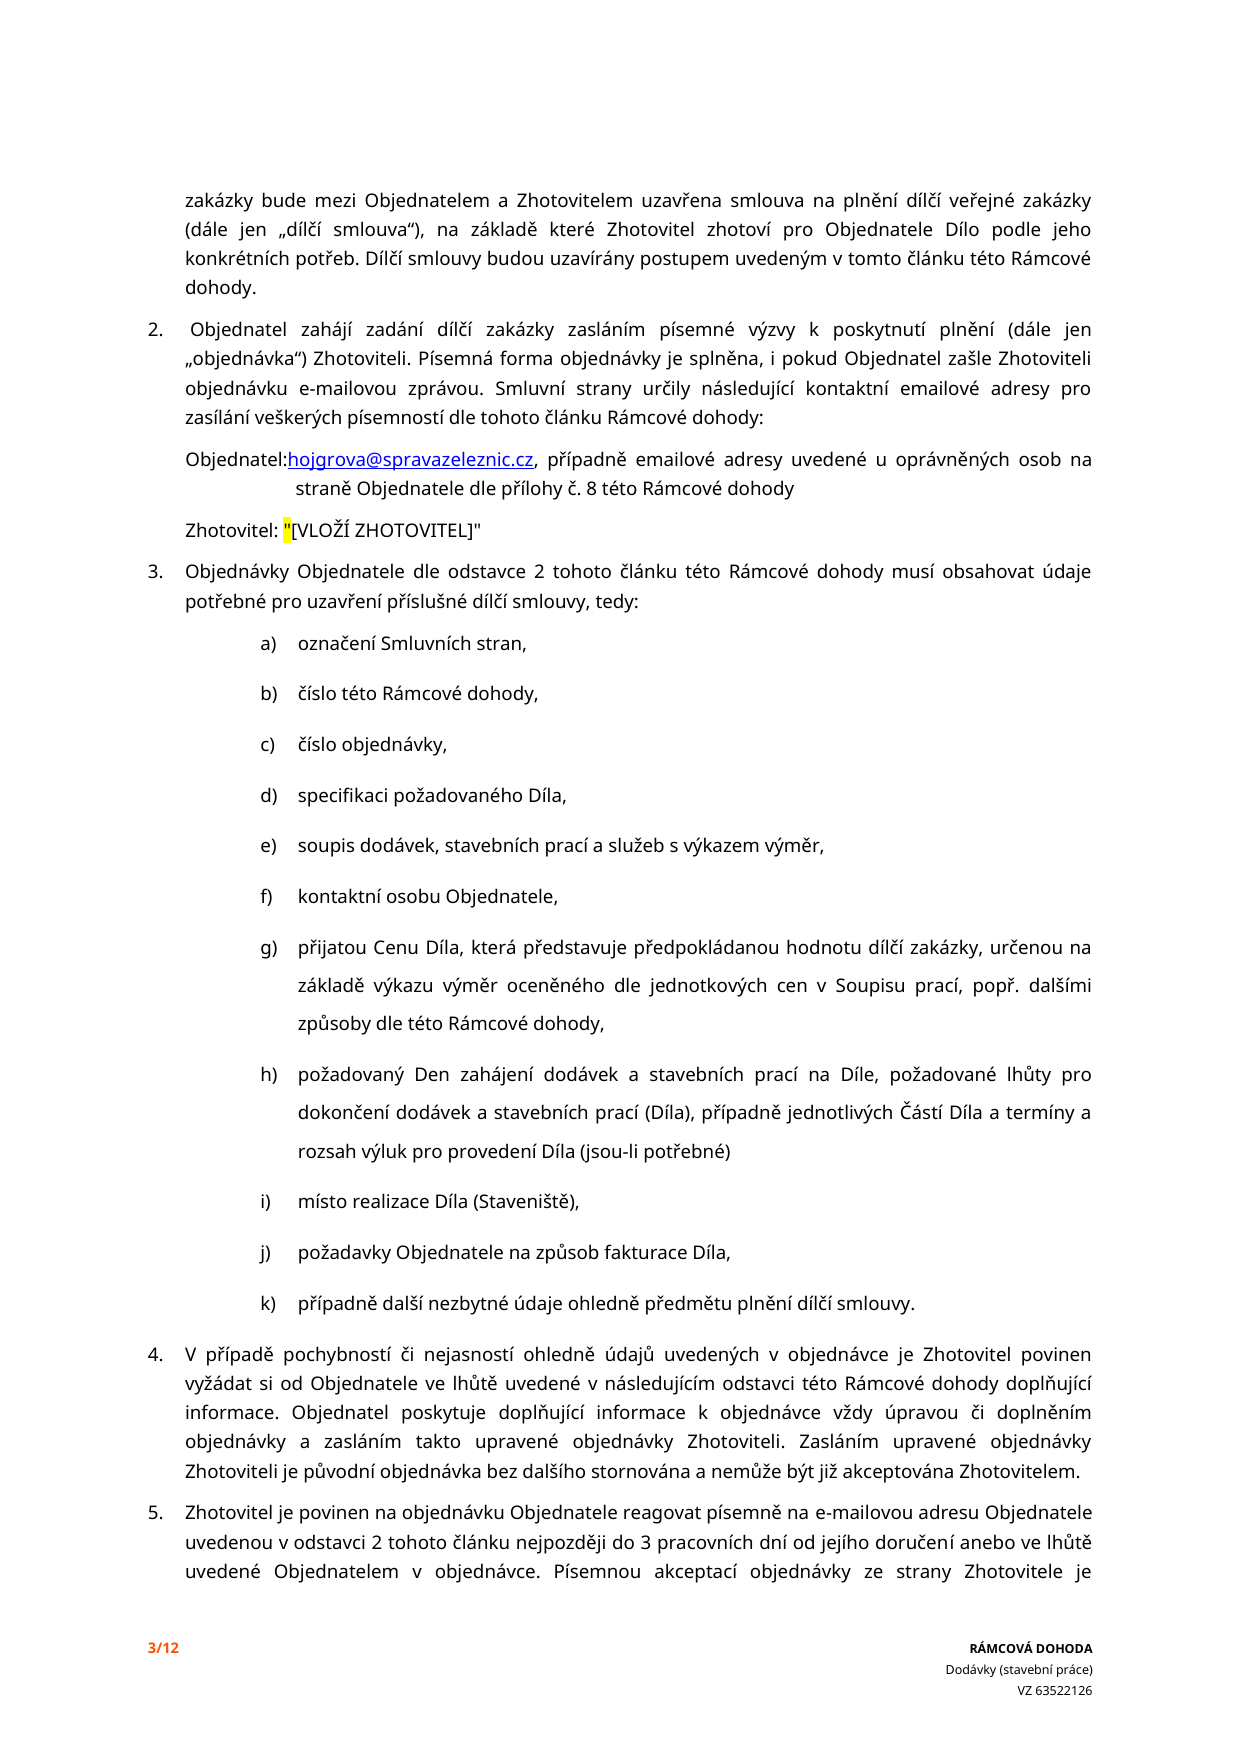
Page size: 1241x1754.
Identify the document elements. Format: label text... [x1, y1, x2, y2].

list požadovaný Den zahájení dodávek a stavebních prací na Díle, požadované lhůty pro dokončení dodávek a stavebních prací (Díla), případně jednotlivých Částí Díla a termíny a rozsah výluk pro provedení Díla (jsou-li potřebné) [260, 1061, 1093, 1163]
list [148, 187, 1093, 300]
list místo realizace Díla (Staveniště), [260, 1189, 1093, 1214]
list číslo této Rámcové dohody, [260, 681, 1093, 706]
text Zhotovitel: [185, 517, 283, 543]
list V případě pochybností či nejasností ohledně údajů uvedených v objednávce je Zhotovitel povinen vyžádat si od Objednatele ve lhůtě uvedené v následujícím odstavci této Rámcové dohody doplňující informace. Objednatel poskytuje doplňující informace k objednávce vždy úpravou či doplněním objednávky a zasláním takto upravené objednávky Zhotoviteli. Zasláním upravené objednávky Zhotoviteli je původní objednávka bez dalšího stornována a nemůže být již akceptována Zhotovitelem. [148, 1341, 1093, 1483]
list Objednatel zahájí zadání dílčí zakázky zasláním písemné výzvy k poskytnutí plnění (dále jen „objednávka“) Zhotoviteli. Písemná forma objednávky je splněna, i pokud Objednatel zašle Zhotoviteli objednávku e-mailovou zprávou. Smluvní strany určily následující kontaktní emailové adresy pro zasílání veškerých písemností dle tohoto článku Rámcové dohody: [148, 316, 1093, 430]
list přijatou Cenu Díla, která představuje předpokládanou hodnotu dílčí zakázky, určenou na základě výkazu výměr oceněného dle jednotkových cen v Soupisu prací, popř. dalšími způsoby dle této Rámcové dohody, [260, 934, 1093, 1036]
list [148, 1500, 1093, 1584]
list označení Smluvních stran, [260, 630, 1093, 655]
list soupis dodávek, stavebních prací a služeb s výkazem výměr, [260, 833, 1093, 858]
text Zhotovitel: [291, 517, 1093, 543]
list Objednávky Objednatele dle odstavce 2 tohoto článku této Rámcové dohody musí obsahovat údaje potřebné pro uzavření příslušné dílčí smlouvy, tedy: [148, 559, 1093, 614]
list kontaktní osobu Objednatele, [260, 883, 1093, 909]
list číslo objednávky, [260, 731, 1093, 757]
list případně další nezbytné údaje ohledně předmětu plnění dílčí smlouvy. [260, 1290, 1093, 1316]
text Objednatel:hojgrova@spravazeleznic.cz, případně emailové adresy uvedené u oprávněných osob na straně Objednatele dle přílohy č. 8 této Rámcové dohody [185, 446, 1093, 501]
list požadavky Objednatele na způsob fakturace Díla, [260, 1239, 1093, 1265]
list specifikaci požadovaného Díla, [260, 782, 1093, 808]
